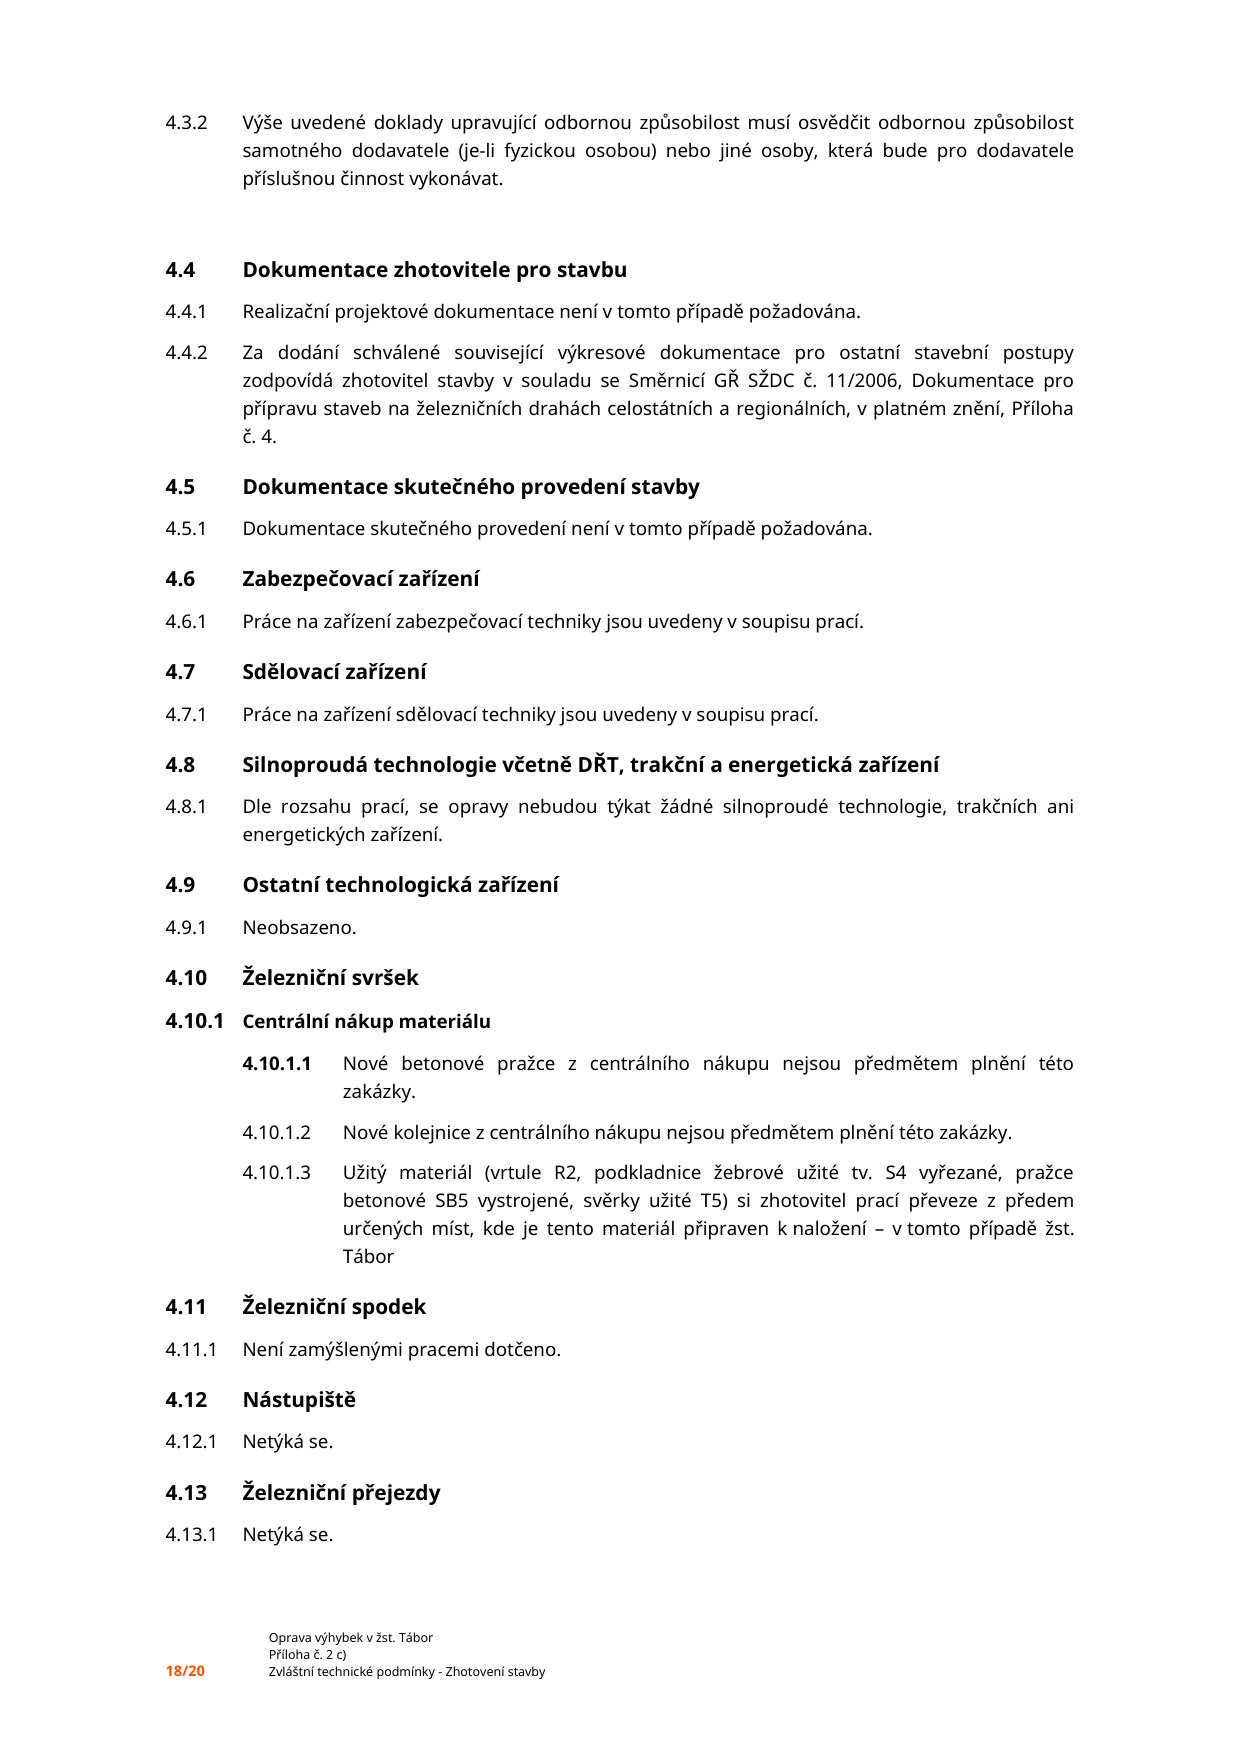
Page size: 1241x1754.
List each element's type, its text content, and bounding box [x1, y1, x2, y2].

text Neobsazeno. [165, 914, 1075, 939]
text Dokumentace skutečného provedení není v tomto případě požadována. [165, 516, 1075, 541]
text Dokumentace skutečného provedení stavby [165, 472, 1075, 500]
text Železniční spodek [165, 1292, 1075, 1321]
text Sdělovací zařízení [165, 657, 1075, 686]
text Nové kolejnice z centrálního nákupu nejsou předmětem plnění této zakázky. [242, 1119, 1075, 1144]
text Silnoproudá technologie včetně DŘT, trakční a energetická zařízení [165, 750, 1075, 778]
text Ostatní technologická zařízení [165, 870, 1075, 899]
text Práce na zařízení sdělovací techniky jsou uvedeny v soupisu prací. [165, 701, 1075, 726]
text Dokumentace zhotovitele pro stavbu [165, 255, 1075, 283]
text Centrální nákup materiálu [165, 1007, 1075, 1035]
text Práce na zařízení zabezpečovací techniky jsou uvedeny v soupisu prací. [165, 608, 1075, 634]
text Dle rozsahu prací, se opravy nebudou týkat žádné silnoproudé technologie, trakčních ani energetických zařízení. [165, 793, 1075, 847]
text Nové betonové pražce z centrálního nákupu nejsou předmětem plnění této zakázky. [242, 1050, 1075, 1104]
text Železniční přejezdy [165, 1478, 1075, 1506]
text Užitý materiál (vrtule R2, podkladnice žebrové užité tv. S4 vyřezané, pražce betonové SB5 vystrojené, svěrky užité T5) si zhotovitel prací převeze z předem určených míst, kde je tento materiál připraven k naložení – v tomto případě žst. Tábor [242, 1159, 1075, 1269]
text Výše uvedené doklady upravující odbornou způsobilost musí osvědčit odbornou způsobilost samotného dodavatele (je-li fyzickou osobou) nebo jiné osoby, která bude pro dodavatele příslušnou činnost vykonávat. [165, 109, 1075, 191]
text Netýká se. [165, 1429, 1075, 1454]
text Železniční svršek [165, 963, 1075, 991]
text Není zamýšlenými pracemi dotčeno. [165, 1336, 1075, 1362]
text Realizační projektové dokumentace není v tomto případě požadována. [165, 298, 1075, 324]
text Za dodání schválené související výkresové dokumentace pro ostatní stavební postupy zodpovídá zhotovitel stavby v souladu se Směrnicí GŘ SŽDC č. 11/2006, Dokumentace pro přípravu staveb na železničních drahách celostátních a regionálních, v platném znění, Příloha č. 4. [165, 339, 1075, 448]
text Netýká se. [165, 1521, 1075, 1547]
text Nástupiště [165, 1385, 1075, 1413]
text Zabezpečovací zařízení [165, 564, 1075, 593]
